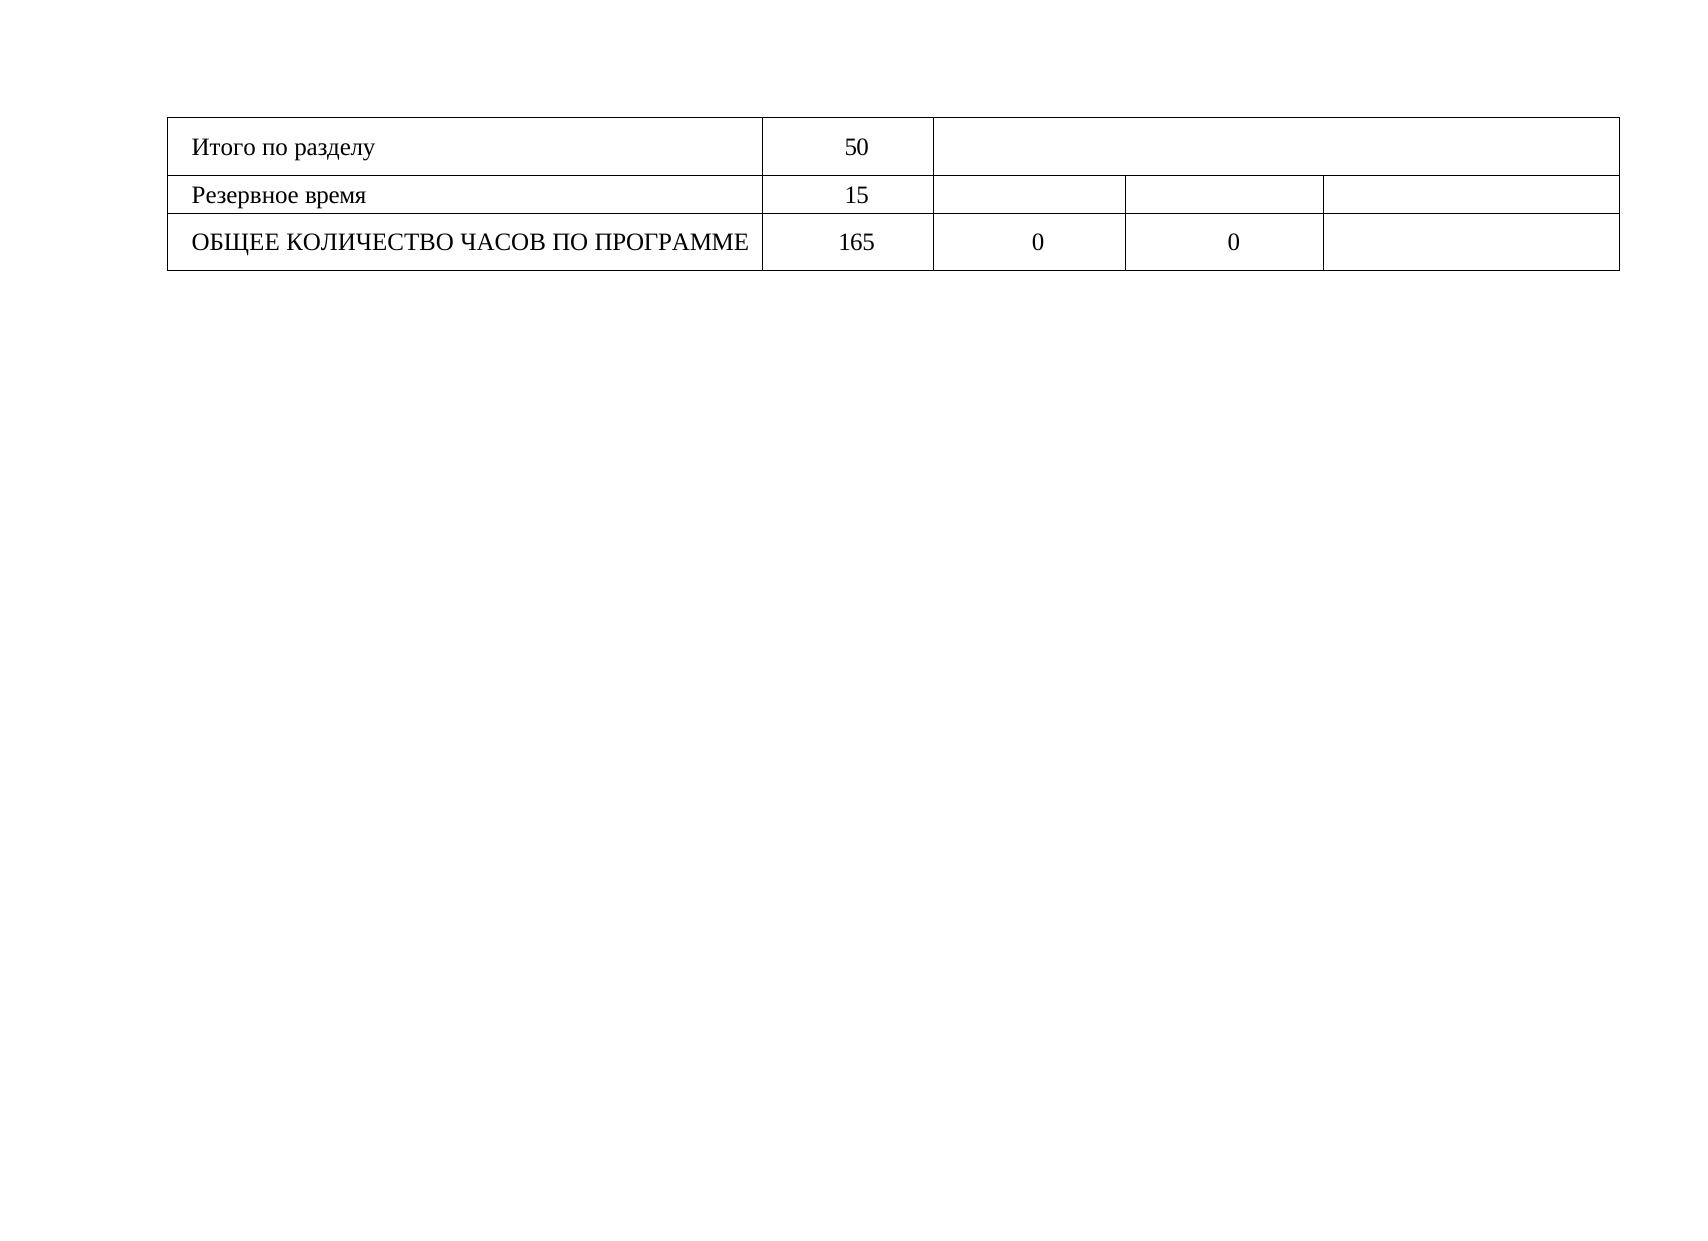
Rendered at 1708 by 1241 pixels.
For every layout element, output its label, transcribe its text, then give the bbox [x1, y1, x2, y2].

table_cell 0 [1126, 214, 1323, 270]
table_cell ОБЩЕЕ КОЛИЧЕСТВО ЧАСОВ ПО ПРОГРАММЕ [168, 214, 762, 270]
table_cell [1324, 214, 1619, 270]
table_header Итого по разделу [168, 118, 762, 175]
table_header 50 [763, 118, 933, 175]
table_cell 0 [934, 214, 1125, 270]
table_cell 15 [763, 176, 933, 213]
table_cell 165 [763, 214, 933, 270]
table_cell Резервное время [168, 176, 762, 213]
table_header [934, 118, 1619, 175]
table_cell [1324, 176, 1619, 213]
table_cell [934, 176, 1125, 213]
table_cell [1126, 176, 1323, 213]
